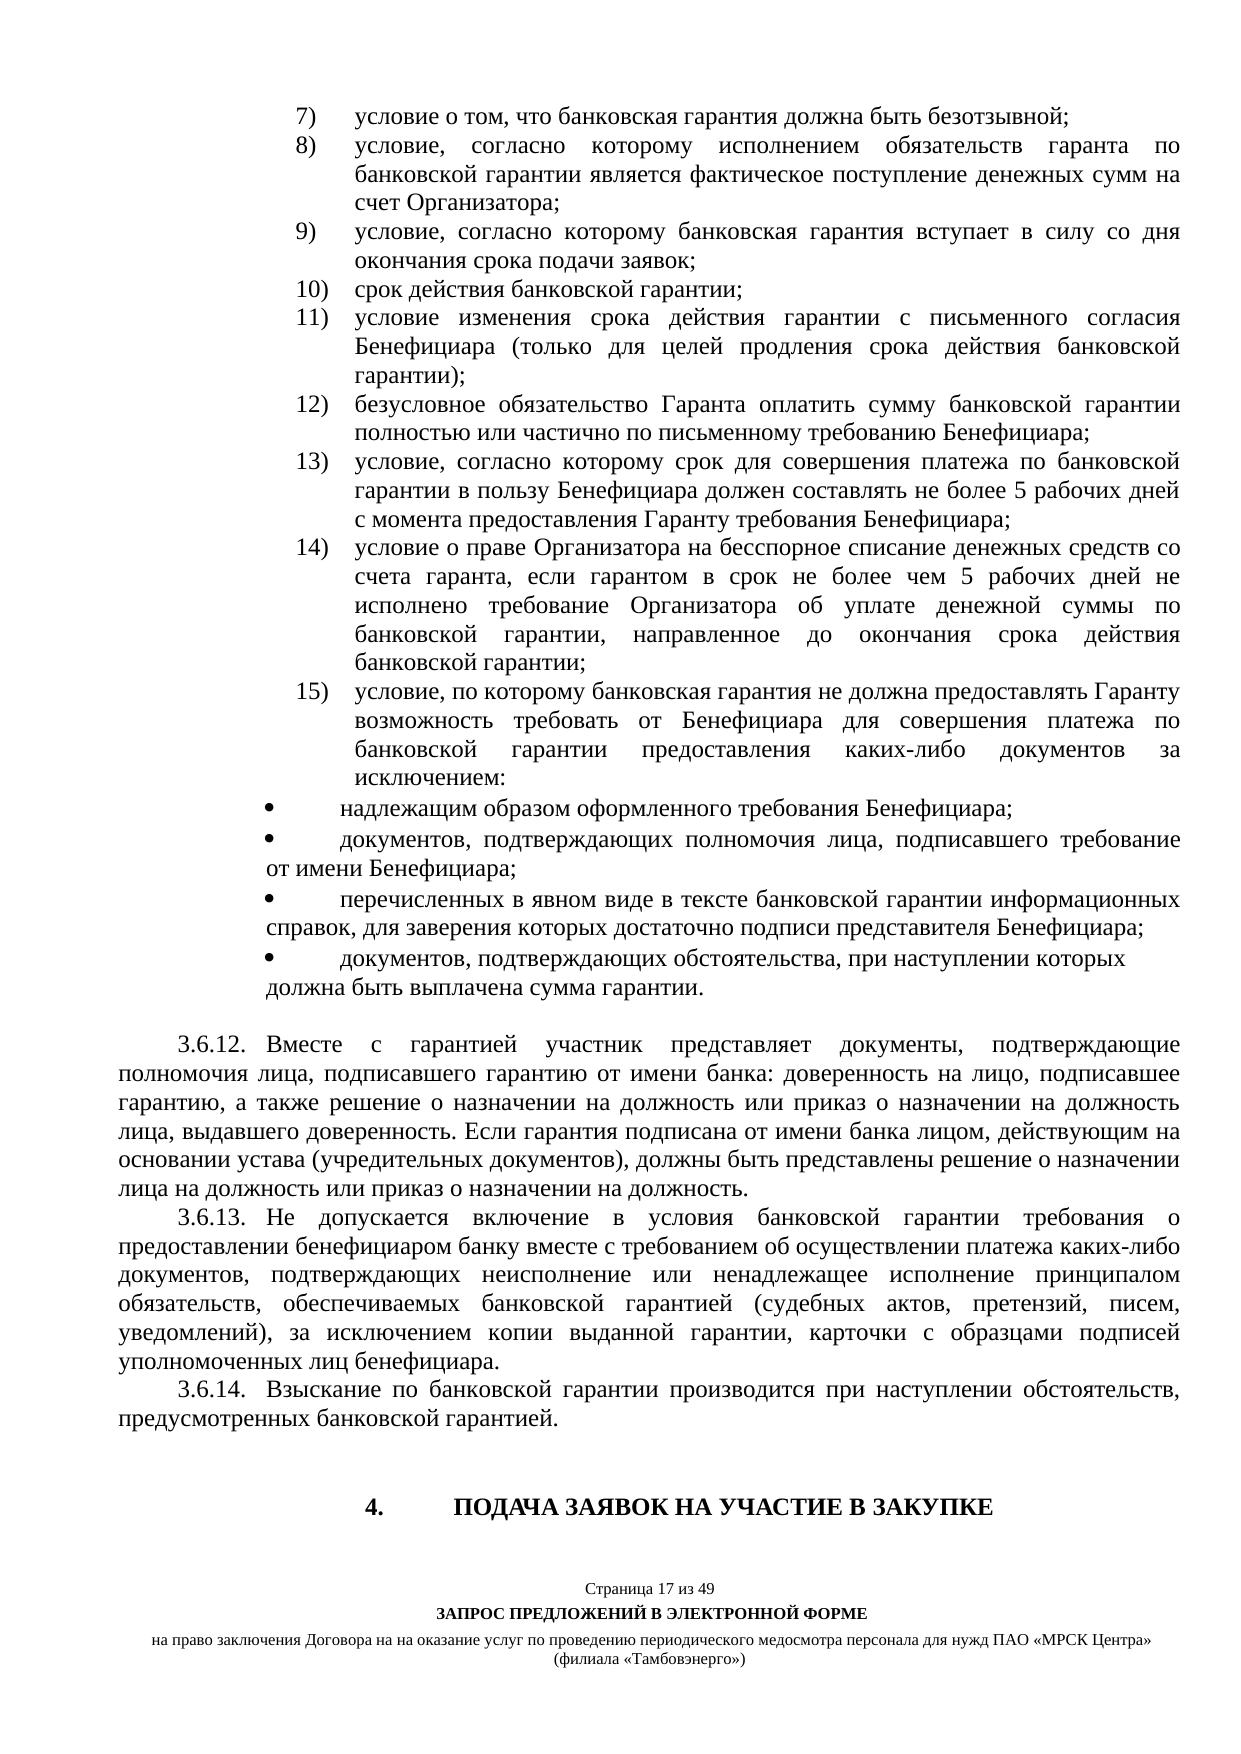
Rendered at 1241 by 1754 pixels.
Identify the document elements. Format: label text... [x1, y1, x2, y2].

list условие о том, что банковская гарантия должна быть безотзывной; [295, 101, 1181, 130]
subtitle Не допускается включение в условия банковской гарантии требования о предоставлении бенефициаром банку вместе с требованием об осуществлении платежа каких-либо документов, подтверждающих неисполнение или ненадлежащее исполнение принципалом обязательств, обеспечиваемых банковской гарантией (судебных актов, претензий, писем, уведомлений), за исключением копии выданной гарантии, карточки с образцами подписей уполномоченных лиц бенефициара. [118, 1202, 1181, 1374]
list условие, согласно которому срок для совершения платежа по банковской гарантии в пользу Бенефициара должен составлять не более 5 рабочих дней с момента предоставления Гаранту требования Бенефициара; [295, 446, 1181, 532]
list документов, подтверждающих полномочия лица, подписавшего требование от имени Бенефициара; [265, 824, 1181, 882]
subtitle Взыскание по банковской гарантии производится при наступлении обстоятельств, предусмотренных банковской гарантией. [118, 1374, 1181, 1432]
list перечисленных в явном виде в тексте банковской гарантии информационных справок, для заверения которых достаточно подписи представителя Бенефициара; [265, 884, 1181, 941]
subtitle Вместе с гарантией участник представляет документы, подтверждающие полномочия лица, подписавшего гарантию от имени банка: доверенность на лицо, подписавшее гарантию, а также решение о назначении на должность или приказ о назначении на должность лица, выдавшего доверенность. Если гарантия подписана от имени банка лицом, действующим на основании устава (учредительных документов), должны быть представлены решение о назначении лица на должность или приказ о назначении на должность. [118, 1029, 1181, 1202]
list документов, подтверждающих обстоятельства, при наступлении которых должна быть выплачена сумма гарантии. [265, 943, 1181, 1001]
list безусловное обязательство Гаранта оплатить сумму банковской гарантии полностью или частично по письменному требованию Бенефициара; [295, 389, 1181, 446]
list срок действия банковской гарантии; [295, 274, 1181, 302]
list условие, согласно которому исполнением обязательств гаранта по банковской гарантии является фактическое поступление денежных сумм на счет Организатора; [295, 130, 1181, 216]
list надлежащим образом оформленного требования Бенефициара; [265, 793, 1181, 822]
list условие изменения срока действия гарантии с письменного согласия Бенефициара (только для целей продления срока действия банковской гарантии); [295, 302, 1181, 389]
list условие, согласно которому банковская гарантия вступает в силу со дня окончания срока подачи заявок; [295, 216, 1181, 274]
list условие о праве Организатора на бесспорное списание денежных средств со счета гаранта, если гарантом в срок не более чем 5 рабочих дней не исполнено требование Организатора об уплате денежной суммы по банковской гарантии, направленное до окончания срока действия банковской гарантии; [295, 532, 1181, 676]
subtitle ПОДАЧА ЗАЯВОК НА УЧАСТИЕ В ЗАКУПКЕ [118, 1492, 1181, 1521]
list условие, по которому банковская гарантия не должна предоставлять Гаранту возможность требовать от Бенефициара для совершения платежа по банковской гарантии предоставления каких-либо документов за исключением: [295, 676, 1181, 791]
